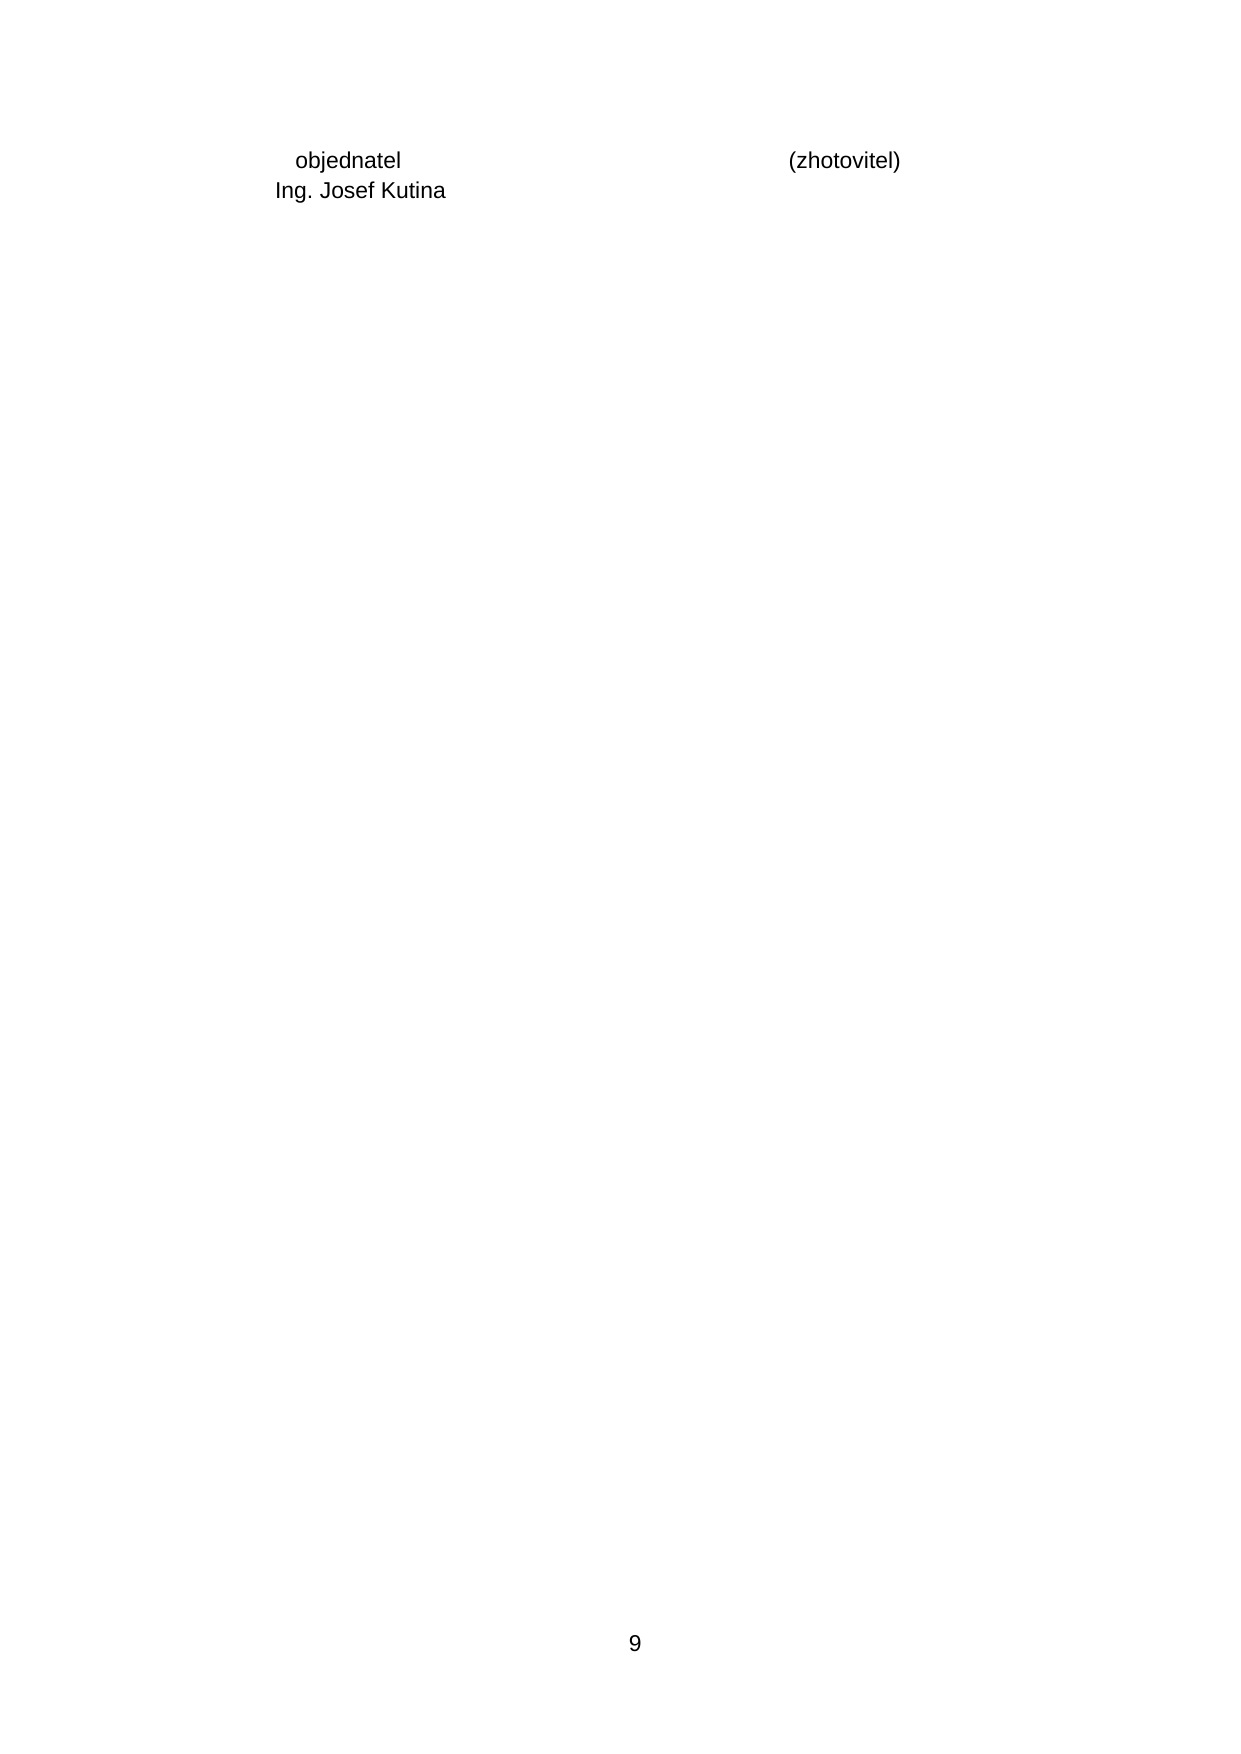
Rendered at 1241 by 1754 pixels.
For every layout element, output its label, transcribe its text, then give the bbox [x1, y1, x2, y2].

text Ing. Josef Kutina [148, 177, 1122, 203]
text objednatel (zhotovitel) [148, 147, 1122, 173]
